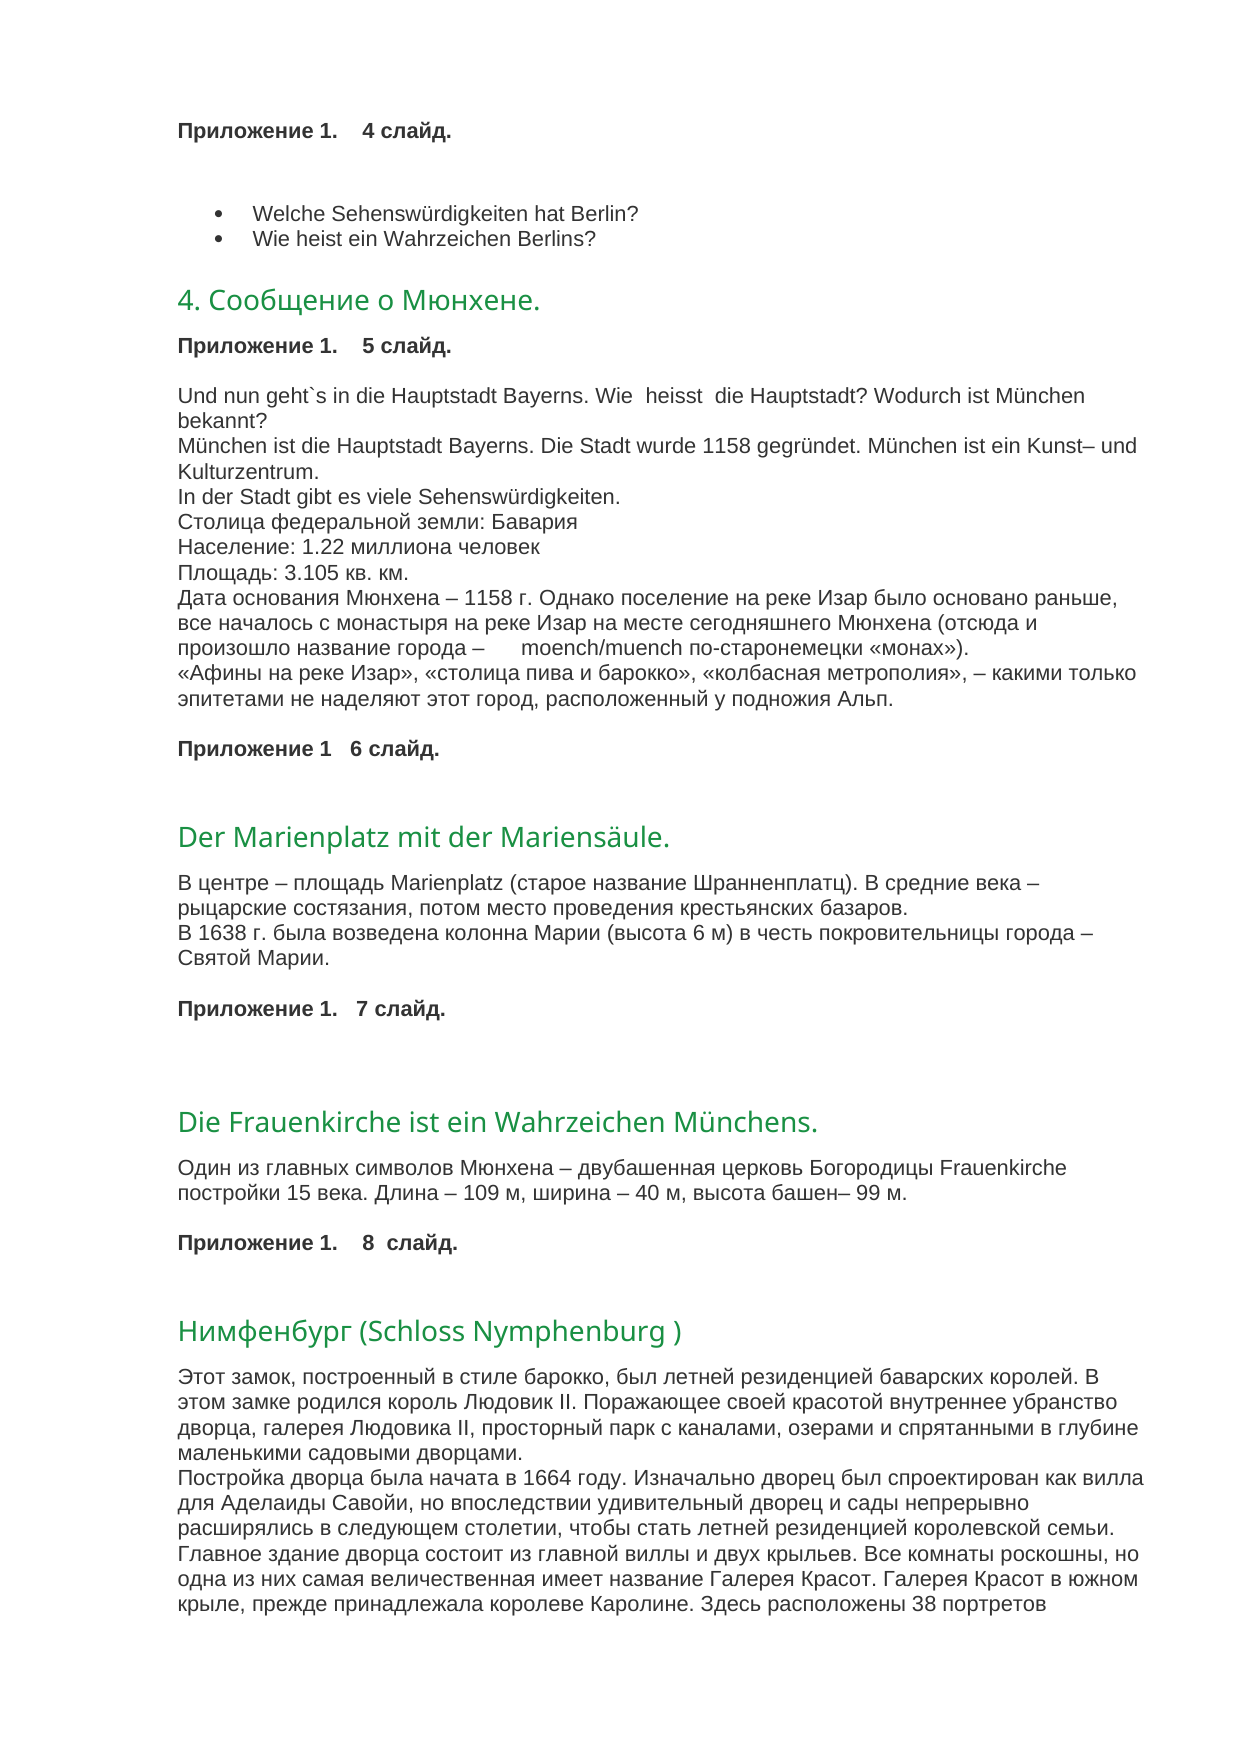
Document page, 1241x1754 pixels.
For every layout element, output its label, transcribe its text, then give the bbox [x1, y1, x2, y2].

text Приложение 1. 4 слайд. [177, 118, 1152, 171]
text Один из главных символов Мюнхена – двубашенная церковь Богородицы Frauenkirche постройки 15 века. Длина – 109 м, ширина – 40 м, высота башен– 99 м. Приложение 1. 8 слайд. [177, 1154, 1152, 1283]
text Der Marienplatz mit der Mariensäule. [177, 817, 1152, 856]
list Wie heist ein Wahrzeichen Berlins? [215, 226, 1152, 251]
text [177, 1364, 1152, 1616]
text Нимфенбург (Schloss Nymphenburg ) [177, 1312, 1152, 1350]
list Welche Sehenswürdigkeiten hat Berlin? [215, 201, 1152, 226]
text Приложение 1. 5 слайд. Und nun geht`s in die Hauptstadt Bayerns. Wie heisst die Hauptstadt? Wodurch ist München bekannt? München ist die Hauptstadt Bayerns. Die Stadt wurde 1158 gegründet. München ist ein Kunst– und Kulturzentrum. In der Stadt gibt es viele Sehenswürdigkeiten. Столица федеральной земли: Бавария Население: 1.22 миллиона человек Площадь: 3.105 кв. км. Дата основания Мюнхена – 1158 г. Однако поселение на реке Изар было основано раньше, все началось с монастыря на реке Изар на месте сегодняшнего Мюнхена (отсюда и произошло название города – moench/muench по-старонемецки «монах»). «Афины на реке Изар», «столица пива и барокко», «колбасная метрополия», – какими только эпитетами не наделяют этот город, расположенный у подножия Альп. Приложение 1 6 слайд. [177, 332, 1152, 789]
text 4. Сообщение о Мюнхене. [177, 280, 1152, 318]
text Die Frauenkirche ist ein Wahrzeichen Münchens. [177, 1102, 1152, 1141]
text В центре – площадь Marienplatz (старое название Шранненплатц). В средние века – рыцарские состязания, потом место проведения крестьянских базаров. В 1638 г. была возведена колонна Марии (высота 6 м) в честь покровительницы города – Святой Марии. Приложение 1. 7 слайд. [177, 869, 1152, 1074]
